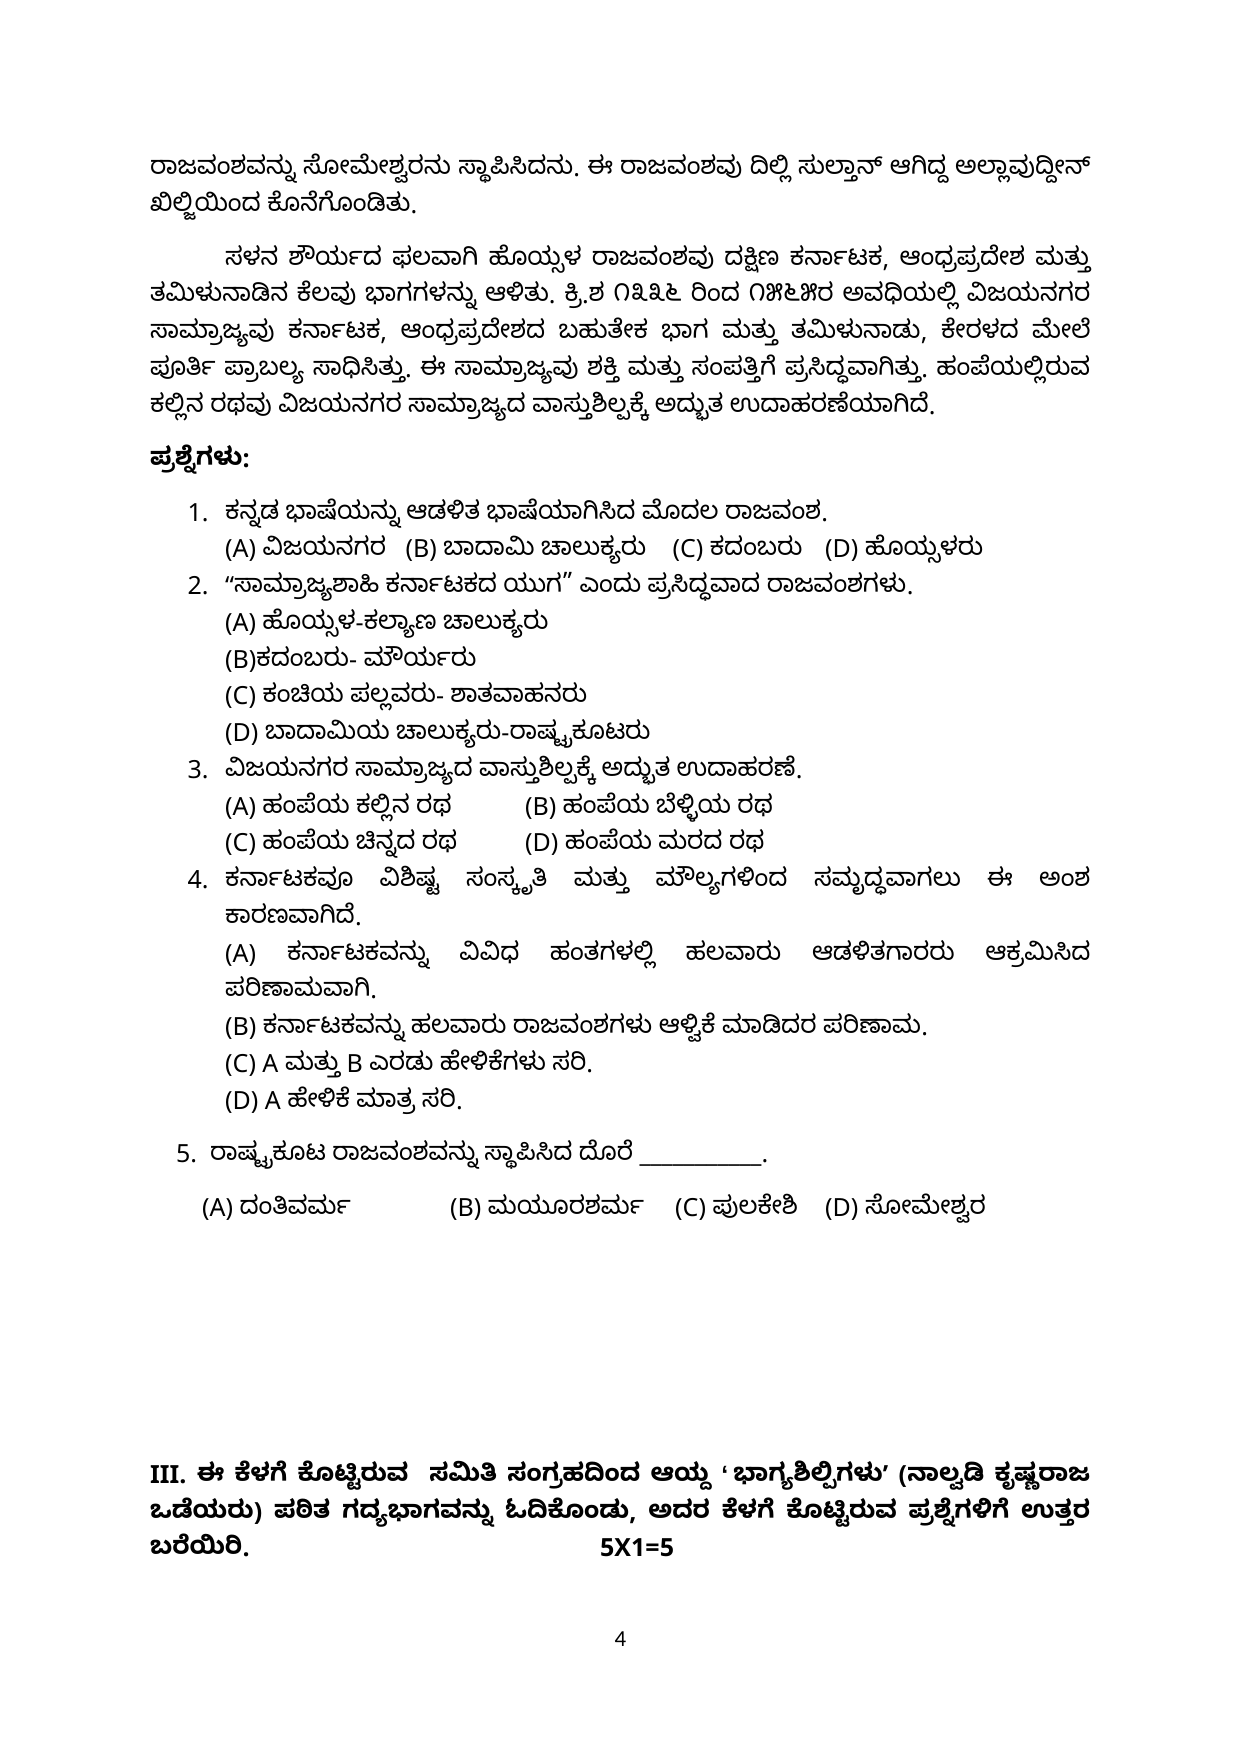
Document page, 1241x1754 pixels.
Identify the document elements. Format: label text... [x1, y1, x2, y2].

list (A) ಹಂಪೆಯ ಕಲ್ಲಿನ ರಥ (B) ಹಂಪೆಯ ಬೆಳ್ಳಿಯ ರಥ [225, 788, 1090, 822]
list (B)ಕದಂಬರು- ಮೌರ್ಯರು [225, 641, 1090, 675]
list (A) ಹೊಯ್ಸಳ-ಕಲ್ಯಾಣ ಚಾಲುಕ್ಯರು [225, 604, 1090, 638]
list (C) ಕಂಚಿಯ ಪಲ್ಲವರು- ಶಾತವಾಹನರು [225, 678, 1090, 712]
list ವಿಜಯನಗರ ಸಾಮ್ರಾಜ್ಯದ ವಾಸ್ತುಶಿಲ್ಪಕ್ಕೆ ಅದ್ಭುತ ಉದಾಹರಣೆ. [187, 752, 1090, 786]
list (D) A ಹೇಳಿಕೆ ಮಾತ್ರ ಸರಿ. [225, 1082, 1090, 1117]
list ಕರ್ನಾಟಕವೂ ವಿಶಿಷ್ಟ ಸಂಸ್ಕೃತಿ ಮತ್ತು ಮೌಲ್ಯಗಳಿಂದ ಸಮೃದ್ಧವಾಗಲು ಈ ಅಂಶ ಕಾರಣವಾಗಿದೆ. [187, 862, 1090, 933]
list (D) ಬಾದಾಮಿಯ ಚಾಲುಕ್ಯರು-ರಾಷ್ಟ್ರಕೂಟರು [225, 715, 1090, 749]
list (A) ಕರ್ನಾಟಕವನ್ನು ವಿವಿಧ ಹಂತಗಳಲ್ಲಿ ಹಲವಾರು ಆಡಳಿತಗಾರರು ಆಕ್ರಮಿಸಿದ ಪರಿಣಾಮವಾಗಿ. [225, 935, 1090, 1006]
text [150, 150, 1090, 221]
text ಸಳನ ಶೌರ್ಯದ ಫಲವಾಗಿ ಹೊಯ್ಸಳ ರಾಜವಂಶವು ದಕ್ಷಿಣ ಕರ್ನಾಟಕ, ಆಂಧ್ರಪ್ರದೇಶ ಮತ್ತು ತಮಿಳುನಾಡಿನ ಕೆಲವು ಭಾಗಗಳನ್ನು ಆಳಿತು. ಕ್ರಿ.ಶ ೧೩೩೬ ರಿಂದ ೧೫೬೫ರ ಅವಧಿಯಲ್ಲಿ ವಿಜಯನಗರ ಸಾಮ್ರಾಜ್ಯವು ಕರ್ನಾಟಕ, ಆಂಧ್ರಪ್ರದೇಶದ ಬಹುತೇಕ ಭಾಗ ಮತ್ತು ತಮಿಳುನಾಡು, ಕೇರಳದ ಮೇಲೆ ಪೂರ್ತಿ ಪ್ರಾಬಲ್ಯ ಸಾಧಿಸಿತ್ತು. ಈ ಸಾಮ್ರಾಜ್ಯವು ಶಕ್ತಿ ಮತ್ತು ಸಂಪತ್ತಿಗೆ ಪ್ರಸಿದ್ಧವಾಗಿತ್ತು. ಹಂಪೆಯಲ್ಲಿರುವ ಕಲ್ಲಿನ ರಥವು ವಿಜಯನಗರ ಸಾಮ್ರಾಜ್ಯದ ವಾಸ್ತುಶಿಲ್ಪಕ್ಕೆ ಅದ್ಭುತ ಉದಾಹರಣೆಯಾಗಿದೆ. [150, 240, 1090, 421]
list “ಸಾಮ್ರಾಜ್ಯಶಾಹಿ ಕರ್ನಾಟಕದ ಯುಗ” ಎಂದು ಪ್ರಸಿದ್ಧವಾದ ರಾಜವಂಶಗಳು. [187, 568, 1090, 602]
list ಕನ್ನಡ ಭಾಷೆಯನ್ನು ಆಡಳಿತ ಭಾಷೆಯಾಗಿಸಿದ ಮೊದಲ ರಾಜವಂಶ. [187, 494, 1090, 528]
text ಪ್ರಶ್ನೆಗಳು: [150, 441, 1090, 475]
list (C) ಹಂಪೆಯ ಚಿನ್ನದ ರಥ (D) ಹಂಪೆಯ ಮರದ ರಥ [225, 825, 1090, 859]
text 5. ರಾಷ್ಟ್ರಕೂಟ ರಾಜವಂಶವನ್ನು ಸ್ಥಾಪಿಸಿದ ದೊರೆ ___________. [150, 1136, 1090, 1170]
text (A) ದಂತಿವರ್ಮ (B) ಮಯೂರಶರ್ಮ (C) ಪುಲಕೇಶಿ (D) ಸೋಮೇಶ್ವರ [150, 1189, 1090, 1223]
text III. ಈ ಕೆಳಗೆ ಕೊಟ್ಟಿರುವ ಸಮಿತಿ ಸಂಗ್ರಹದಿಂದ ಆಯ್ದ ʻಭಾಗ್ಯಶಿಲ್ಪಿಗಳುʼ (ನಾಲ್ವಡಿ ಕೃಷ್ಣರಾಜ ಒಡೆಯರು) ಪಠಿತ ಗದ್ಯಭಾಗವನ್ನು ಓದಿಕೊಂಡು, ಅದರ ಕೆಳಗೆ ಕೊಟ್ಟಿರುವ ಪ್ರಶ್ನೆಗಳಿಗೆ ಉತ್ತರ ಬರೆಯಿರಿ. 5X1=5 [150, 1457, 1090, 1564]
list (B) ಕರ್ನಾಟಕವನ್ನು ಹಲವಾರು ರಾಜವಂಶಗಳು ಆಳ್ವಿಕೆ ಮಾಡಿದರ ಪರಿಣಾಮ. [225, 1009, 1090, 1043]
list (C) A ಮತ್ತು B ಎರಡು ಹೇಳಿಕೆಗಳು ಸರಿ. [225, 1046, 1090, 1080]
list (A) ವಿಜಯನಗರ (B) ಬಾದಾಮಿ ಚಾಲುಕ್ಯರು (C) ಕದಂಬರು (D) ಹೊಯ್ಸಳರು [225, 531, 1090, 565]
